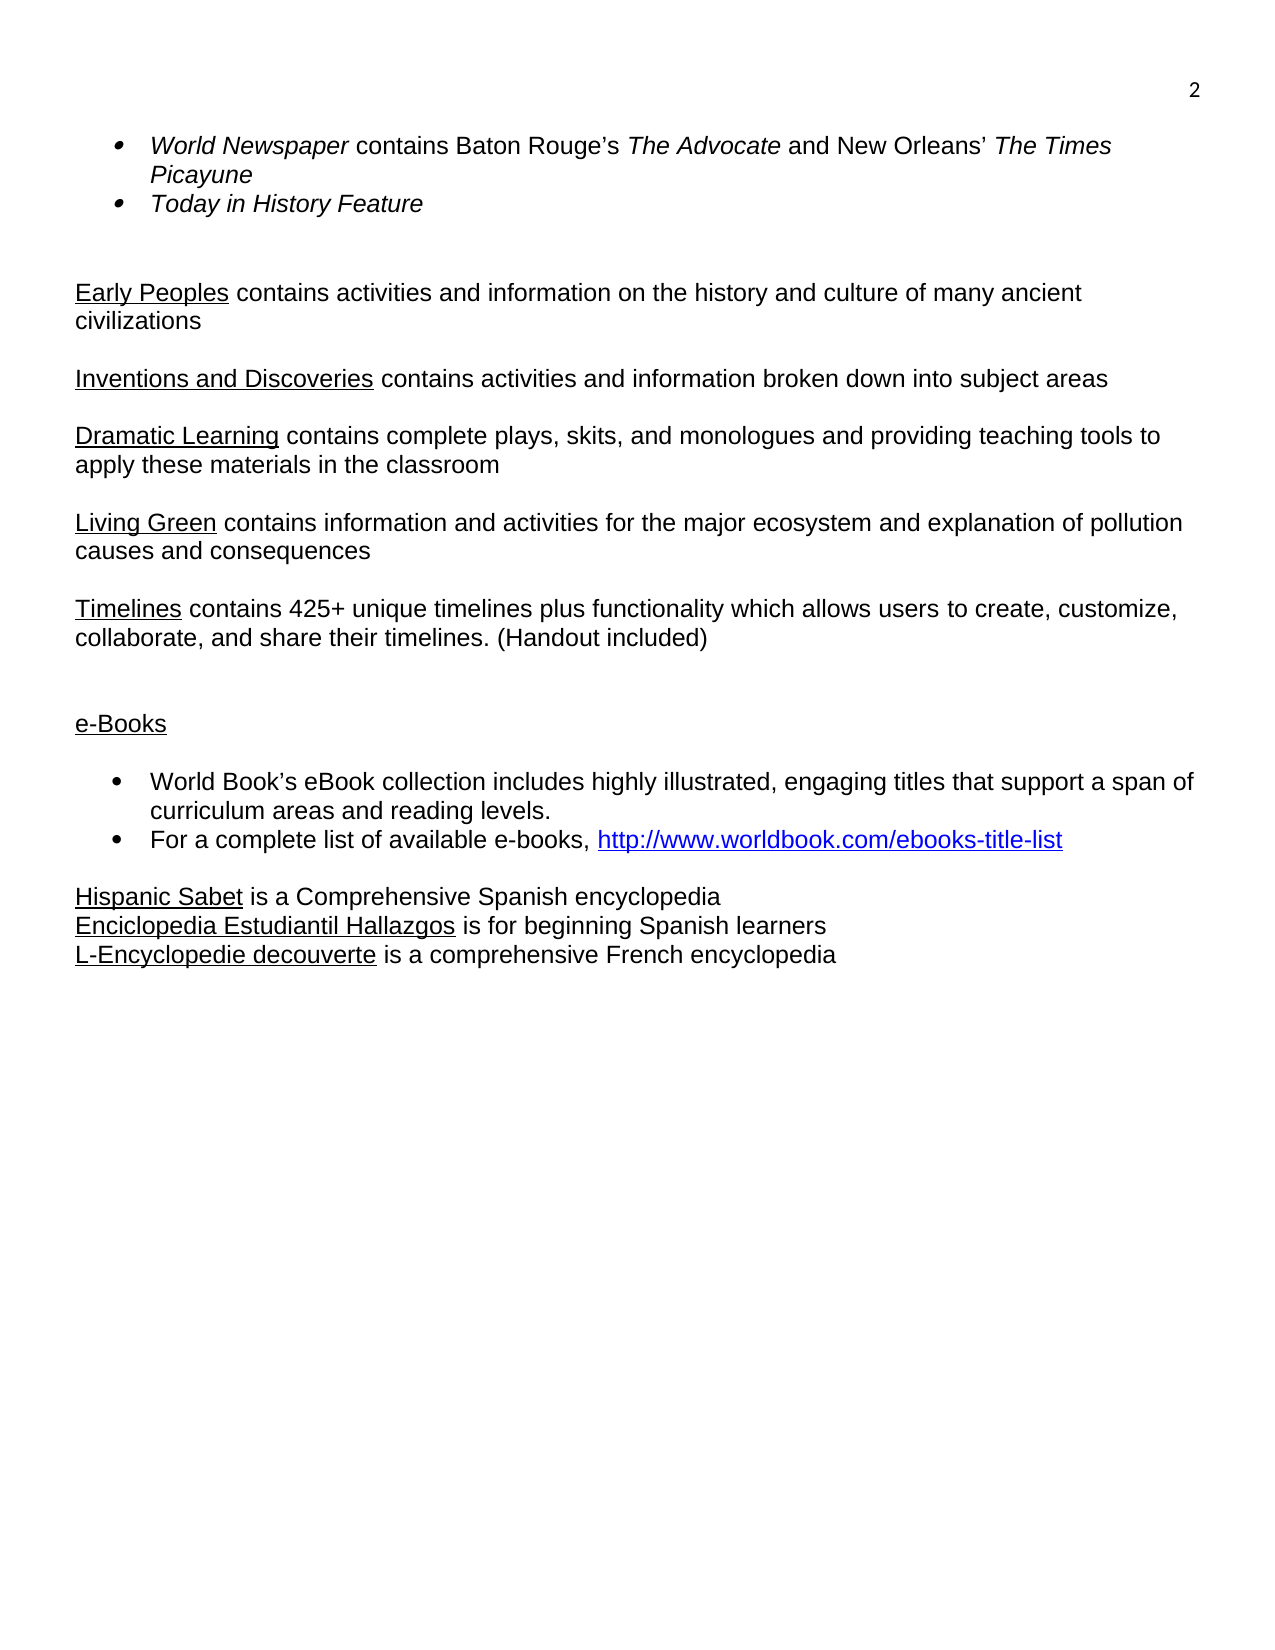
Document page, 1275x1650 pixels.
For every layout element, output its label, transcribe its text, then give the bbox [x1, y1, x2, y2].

text e-Books [75, 680, 1200, 738]
text Timelines contains 425+ unique timelines plus functionality which allows users to create, customize, collaborate, and share their timelines. (Handout included) [75, 594, 1200, 651]
text Enciclopedia Estudiantil Hallazgos is for beginning Spanish learners [75, 911, 1200, 940]
text Inventions and Discoveries contains activities and information broken down into subject areas [75, 364, 1200, 392]
list For a complete list of available e-books, http://www.worldbook.com/ebooks-title-list [112, 825, 1200, 853]
text Dramatic Learning contains complete plays, skits, and monologues and providing teaching tools to apply these materials in the classroom [75, 421, 1200, 479]
list World Book’s eBook collection includes highly illustrated, engaging titles that support a span of curriculum areas and reading levels. [112, 767, 1200, 825]
list World Newspaper contains Baton Rouge’s The Advocate and New Orleans’ The Times Picayune [112, 131, 1200, 189]
text Hispanic Sabet is a Comprehensive Spanish encyclopedia [75, 882, 1200, 911]
text L-Encyclopedie decouverte is a comprehensive French encyclopedia [75, 940, 1200, 968]
text Living Green contains information and activities for the major ecosystem and explanation of pollution causes and consequences [75, 507, 1200, 565]
list Today in History Feature [112, 189, 1200, 217]
text Early Peoples contains activities and information on the history and culture of many ancient civilizations [75, 277, 1200, 335]
